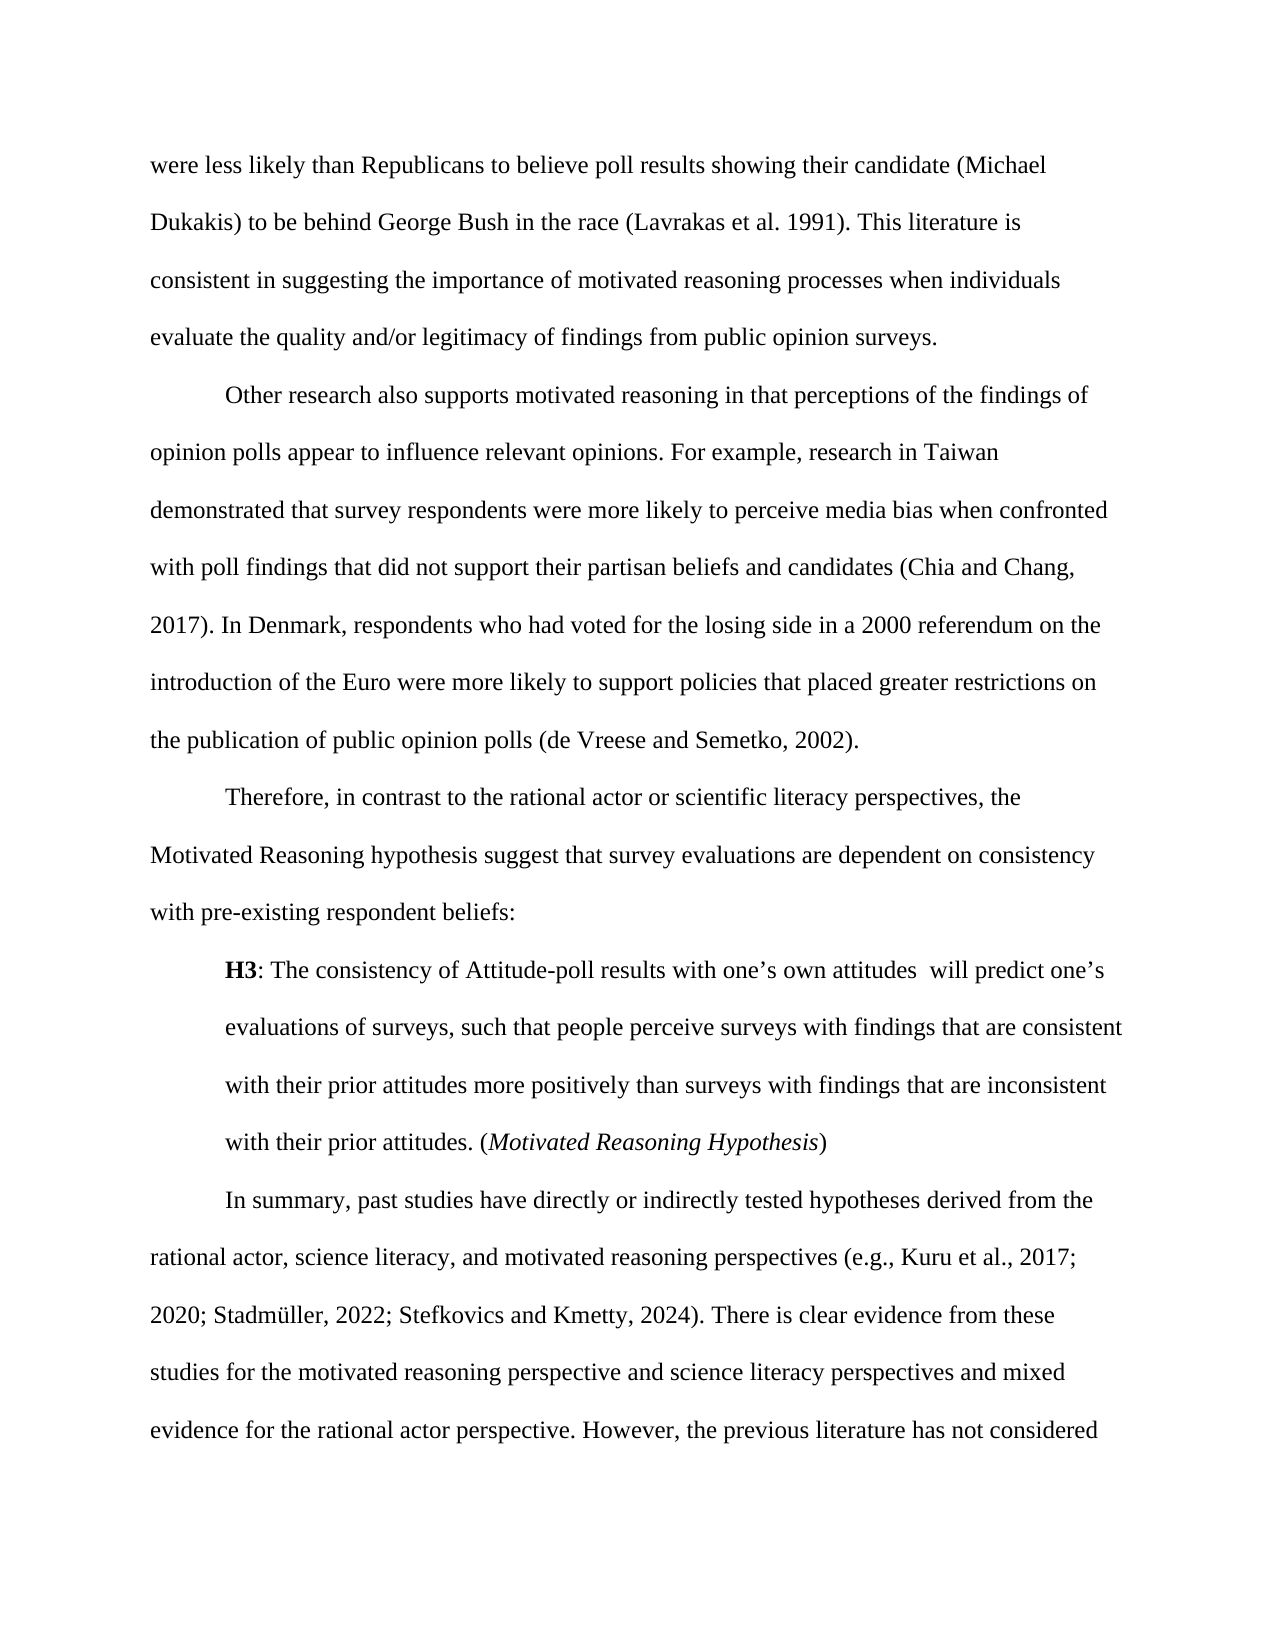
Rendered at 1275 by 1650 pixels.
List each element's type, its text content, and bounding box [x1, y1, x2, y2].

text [150, 1185, 1125, 1444]
text Therefore, in contrast to the rational actor or scientific literacy perspectives, the Motivated Reasoning hypothesis suggest that survey evaluations are dependent on consistency with pre-existing respondent beliefs: [150, 782, 1125, 926]
text H3: The consistency of Attitude-poll results with one’s own attitudes will predict one’s evaluations of surveys, such that people perceive surveys with findings that are consistent with their prior attitudes more positively than surveys with findings that are inconsistent with their prior attitudes. (Motivated Reasoning Hypothesis) [225, 955, 1125, 1156]
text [150, 150, 1125, 351]
text Other research also supports motivated reasoning in that perceptions of the findings of opinion polls appear to influence relevant opinions. For example, research in Taiwan demonstrated that survey respondents were more likely to perceive media bias when confronted with poll findings that did not support their partisan beliefs and candidates (Chia and Chang, 2017). In Denmark, respondents who had voted for the losing side in a 2000 referendum on the introduction of the Euro were more likely to support policies that placed greater restrictions on the publication of public opinion polls (de Vreese and Semetko, 2002). [150, 380, 1125, 754]
